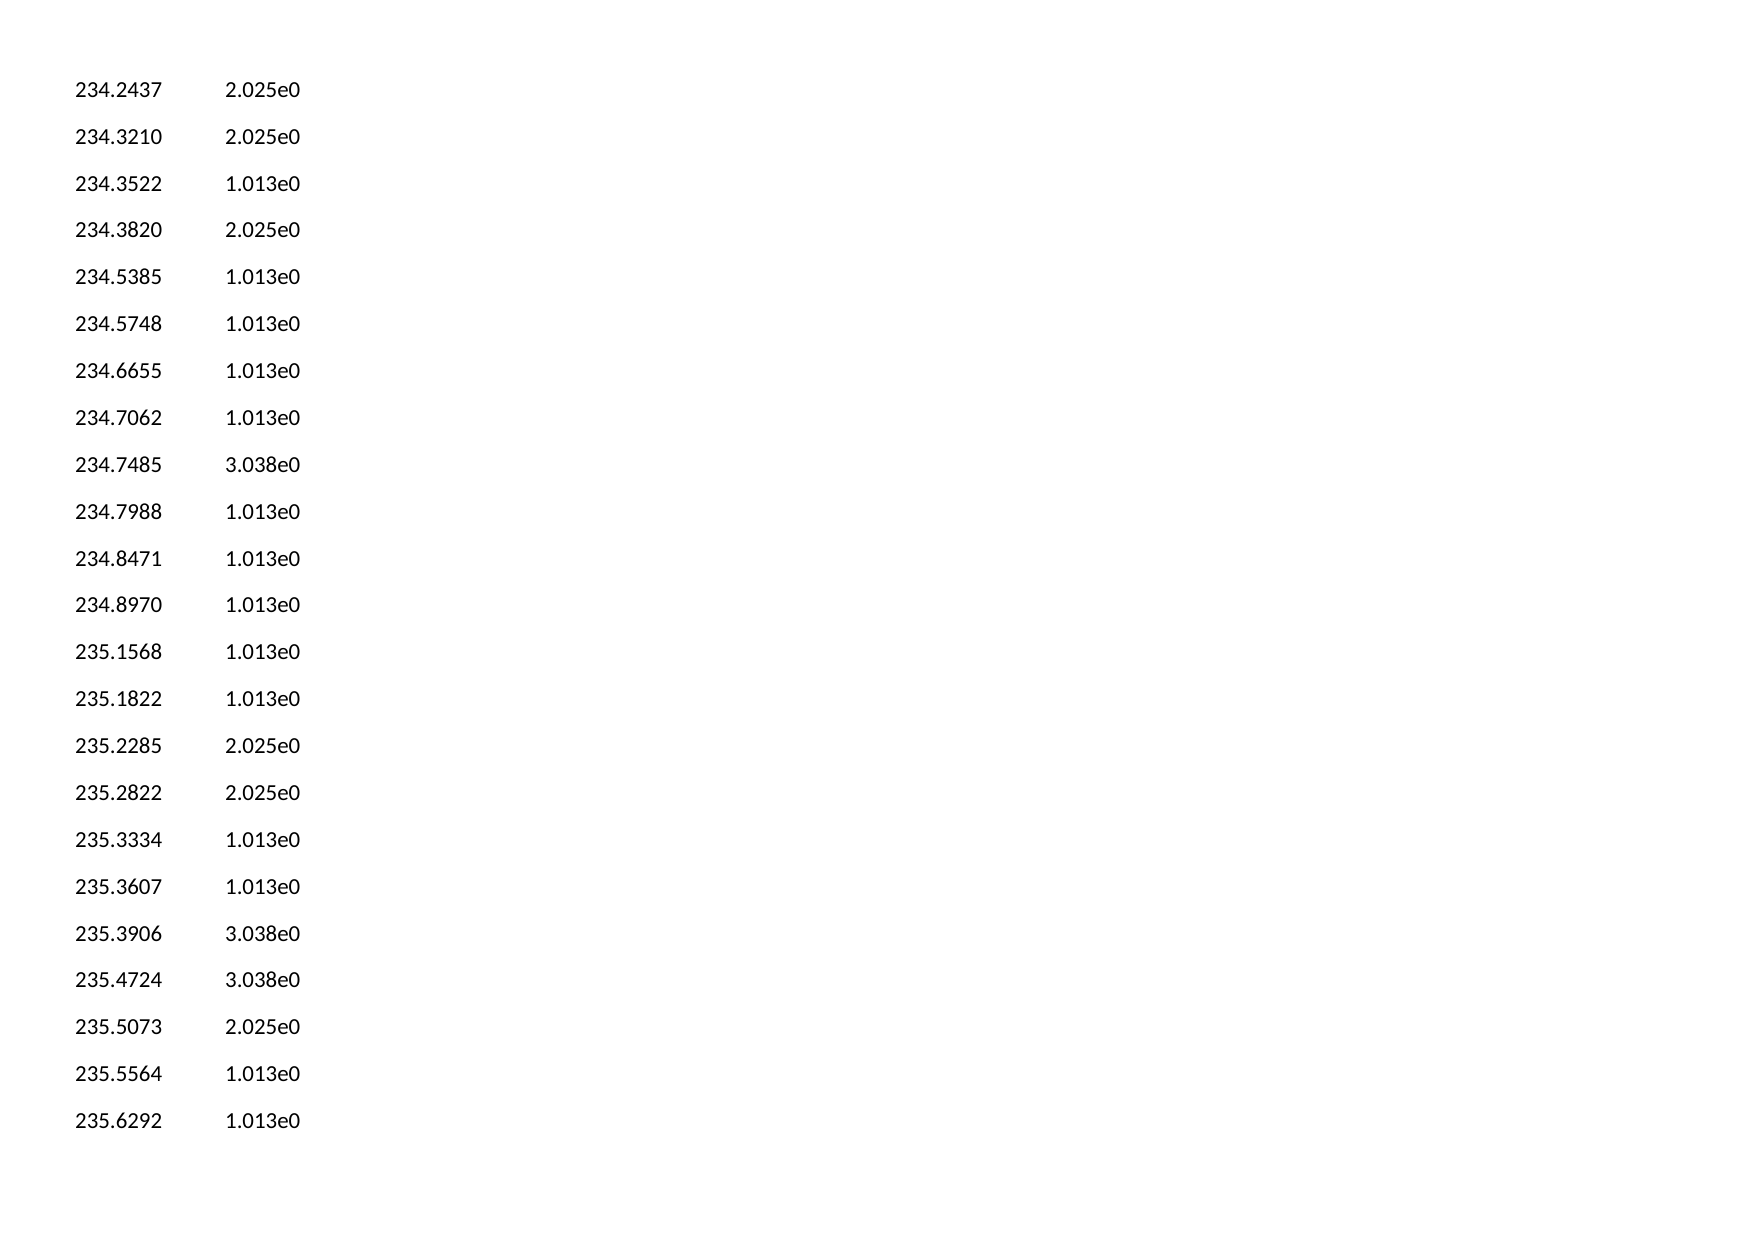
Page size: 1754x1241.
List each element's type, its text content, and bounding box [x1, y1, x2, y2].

text 234.2437 2.025e0 [75, 75, 1679, 103]
text 235.5564 1.013e0 [75, 1059, 1679, 1087]
text 235.6292 1.013e0 [75, 1106, 1679, 1134]
text 234.7485 3.038e0 [75, 450, 1679, 478]
text 234.3820 2.025e0 [75, 216, 1679, 244]
text 235.5073 2.025e0 [75, 1012, 1679, 1041]
text 234.5748 1.013e0 [75, 309, 1679, 337]
text 235.3607 1.013e0 [75, 872, 1679, 900]
text 235.4724 3.038e0 [75, 966, 1679, 994]
text 234.7988 1.013e0 [75, 497, 1679, 525]
text 235.1822 1.013e0 [75, 684, 1679, 712]
text 234.8970 1.013e0 [75, 591, 1679, 619]
text 235.2285 2.025e0 [75, 731, 1679, 759]
text 235.2822 2.025e0 [75, 778, 1679, 806]
text 234.8471 1.013e0 [75, 544, 1679, 572]
text 234.3522 1.013e0 [75, 169, 1679, 197]
text 234.5385 1.013e0 [75, 262, 1679, 291]
text 234.7062 1.013e0 [75, 403, 1679, 431]
text 235.3906 3.038e0 [75, 919, 1679, 947]
text 234.6655 1.013e0 [75, 356, 1679, 384]
text 234.3210 2.025e0 [75, 122, 1679, 150]
text 235.3334 1.013e0 [75, 825, 1679, 853]
text 235.1568 1.013e0 [75, 637, 1679, 666]
